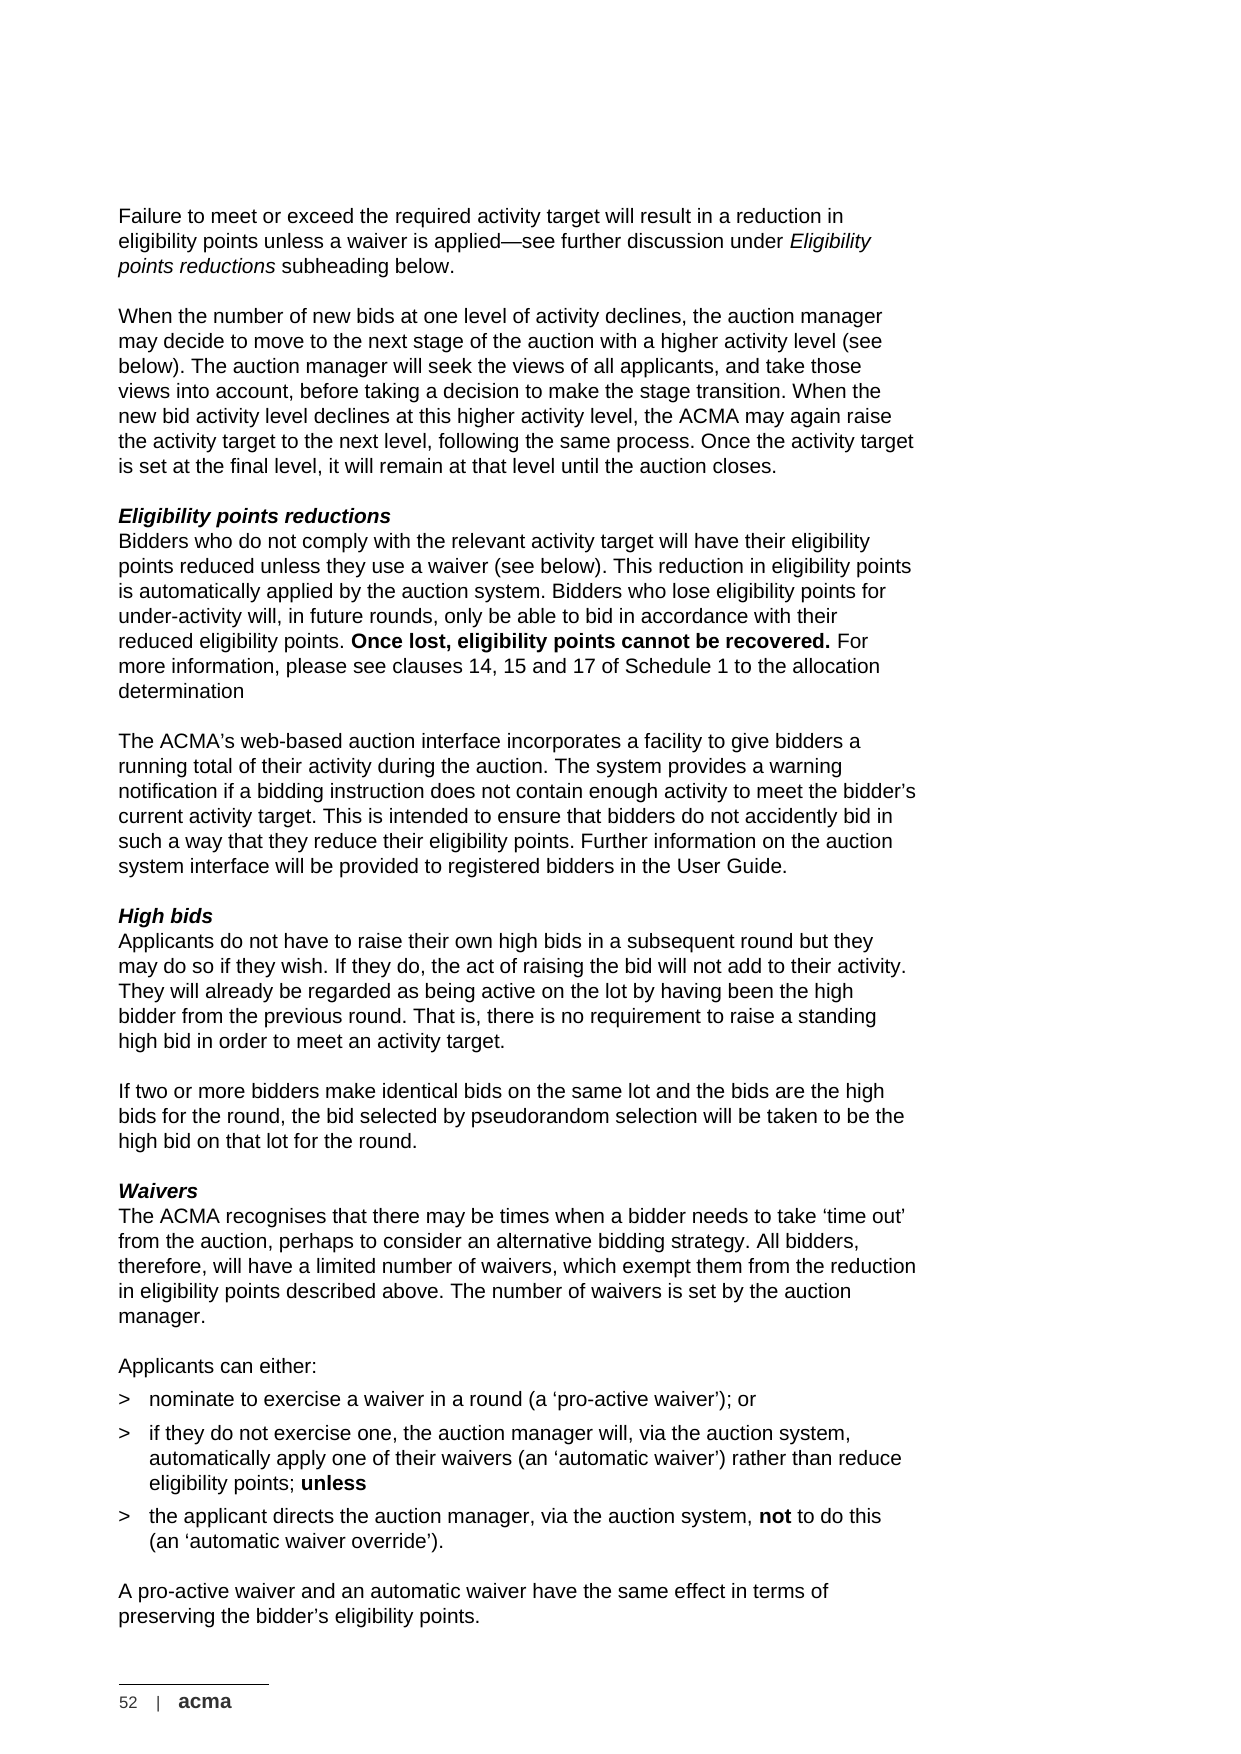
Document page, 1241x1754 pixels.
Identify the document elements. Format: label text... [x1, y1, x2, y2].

list if they do not exercise one, the auction manager will, via the auction system, automatically apply one of their waivers (an ‘automatic waiver’) rather than reduce eligibility points; unless [118, 1419, 917, 1494]
text Applicants can either: [118, 1353, 917, 1378]
text High bids [118, 903, 917, 928]
text When the number of new bids at one level of activity declines, the auction manager may decide to move to the next stage of the auction with a higher activity level (see below). The auction manager will seek the views of all applicants, and take those views into account, before taking a decision to make the stage transition. When the new bid activity level declines at this higher activity level, the ACMA may again raise the activity target to the next level, following the same process. Once the activity target is set at the final level, it will remain at that level until the auction closes. [118, 303, 917, 478]
text A pro-active waiver and an automatic waiver have the same effect in terms of preserving the bidder’s eligibility points. [118, 1578, 917, 1628]
text The ACMA recognises that there may be times when a bidder needs to take ‘time out’ from the auction, perhaps to consider an alternative bidding strategy. All bidders, therefore, will have a limited number of waivers, which exempt them from the reduction in eligibility points described above. The number of waivers is set by the auction manager. [118, 1203, 917, 1328]
list the applicant directs the auction manager, via the auction system, not to do this (an ‘automatic waiver override’). [118, 1503, 917, 1553]
text Applicants do not have to raise their own high bids in a subsequent round but they may do so if they wish. If they do, the act of raising the bid will not add to their activity. They will already be regarded as being active on the lot by having been the high bidder from the previous round. That is, there is no requirement to raise a standing high bid in order to meet an activity target. [118, 928, 917, 1053]
list nominate to exercise a waiver in a round (a ‘pro-active waiver’); or [118, 1386, 917, 1411]
text Eligibility points reductions [118, 503, 917, 528]
text If two or more bidders make identical bids on the same lot and the bids are the high bids for the round, the bid selected by pseudorandom selection will be taken to be the high bid on that lot for the round. [118, 1078, 917, 1153]
text Failure to meet or exceed the required activity target will result in a reduction in eligibility points unless a waiver is applied—see further discussion under Eligibility points reductions subheading below. [118, 203, 917, 278]
text The ACMA’s web-based auction interface incorporates a facility to give bidders a running total of their activity during the auction. The system provides a warning notification if a bidding instruction does not contain enough activity to meet the bidder’s current activity target. This is intended to ensure that bidders do not accidently bid in such a way that they reduce their eligibility points. Further information on the auction system interface will be provided to registered bidders in the User Guide. [118, 728, 917, 878]
text Bidders who do not comply with the relevant activity target will have their eligibility points reduced unless they use a waiver (see below). This reduction in eligibility points is automatically applied by the auction system. Bidders who lose eligibility points for under-activity will, in future rounds, only be able to bid in accordance with their reduced eligibility points. Once lost, eligibility points cannot be recovered. For more information, please see clauses 14, 15 and 17 of Schedule 1 to the allocation determination [118, 528, 917, 703]
text Waivers [118, 1178, 917, 1203]
